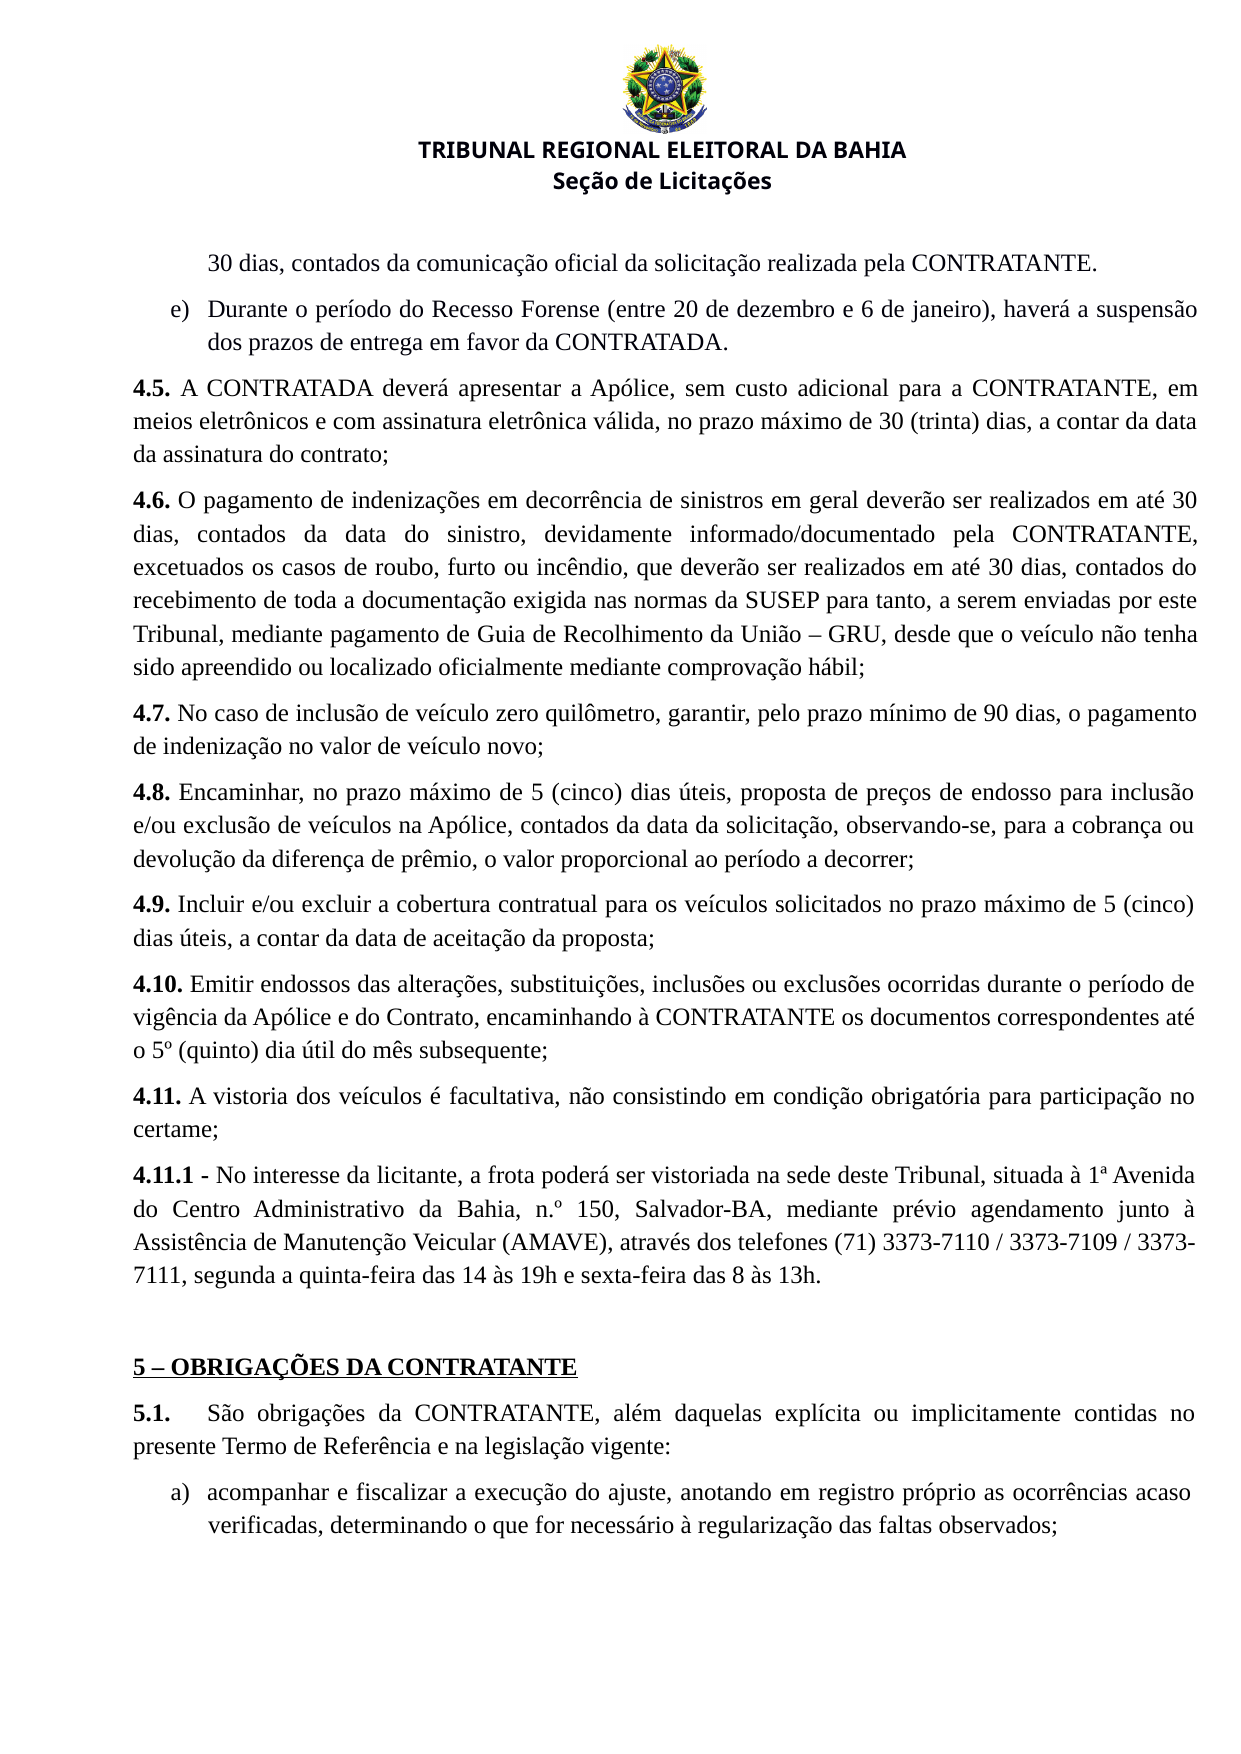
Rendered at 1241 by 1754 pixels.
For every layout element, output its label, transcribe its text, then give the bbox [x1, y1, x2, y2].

text 4.6. O pagamento de indenizações em decorrência de sinistros em geral deverão ser realizados em até 30 dias, contados da data do sinistro, devidamente informado/documentado pela CONTRATANTE, excetuados os casos de roubo, furto ou incêndio, que deverão ser realizados em até 30 dias, contados do recebimento de toda a documentação exigida nas normas da SUSEP para tanto, a serem enviadas por este Tribunal, mediante pagamento de Guia de Recolhimento da União – GRU, desde que o veículo não tenha sido apreendido ou localizado oficialmente mediante comprovação hábil; [133, 482, 1199, 682]
text 5.1. São obrigações da CONTRATANTE, além daquelas explícita ou implicitamente contidas no presente Termo de Referência e na legislação vigente: [133, 1394, 1196, 1461]
text 4.11. A vistoria dos veículos é facultativa, não consistindo em condição obrigatória para participação no certame; [133, 1078, 1196, 1144]
text 4.10. Emitir endossos das alterações, substituições, inclusões ou exclusões ocorridas durante o período de vigência da Apólice e do Contrato, encaminhando à CONTRATANTE os documentos correspondentes até o 5º (quinto) dia útil do mês subsequente; [133, 965, 1196, 1065]
list acompanhar e fiscalizar a execução do ajuste, anotando em registro próprio as ocorrências acaso verificadas, determinando o que for necessário à regularização das faltas observados; [170, 1474, 1193, 1540]
text 4.5. A CONTRATADA deverá apresentar a Apólice, sem custo adicional para a CONTRATANTE, em meios eletrônicos e com assinatura eletrônica válida, no prazo máximo de 30 (trinta) dias, a contar da data da assinatura do contrato; [133, 369, 1199, 469]
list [170, 244, 1199, 278]
text 4.9. Incluir e/ou excluir a cobertura contratual para os veículos solicitados no prazo máximo de 5 (cinco) dias úteis, a contar da data de aceitação da proposta; [133, 886, 1196, 953]
text 4.7. No caso de inclusão de veículo zero quilômetro, garantir, pelo prazo mínimo de 90 dias, o pagamento de indenização no valor de veículo novo; [133, 694, 1199, 761]
list Durante o período do Recesso Forense (entre 20 de dezembro e 6 de janeiro), haverá a suspensão dos prazos de entrega em favor da CONTRATADA. [170, 290, 1199, 357]
text 4.11.1 - No interesse da licitante, a frota poderá ser vistoriada na sede deste Tribunal, situada à 1ª Avenida do Centro Administrativo da Bahia, n.º 150, Salvador-BA, mediante prévio agendamento junto à Assistência de Manutenção Veicular (AMAVE), através dos telefones (71) 3373-7110 / 3373-7109 / 3373-7111, segunda a quinta-feira das 14 às 19h e sexta-feira das 8 às 13h. [133, 1157, 1196, 1290]
text 5 – OBRIGAÇÕES DA CONTRATANTE [133, 1349, 1166, 1382]
text 4.8. Encaminhar, no prazo máximo de 5 (cinco) dias úteis, proposta de preços de endosso para inclusão e/ou exclusão de veículos na Apólice, contados da data da solicitação, observando-se, para a cobrança ou devolução da diferença de prêmio, o valor proporcional ao período a decorrer; [133, 774, 1196, 874]
